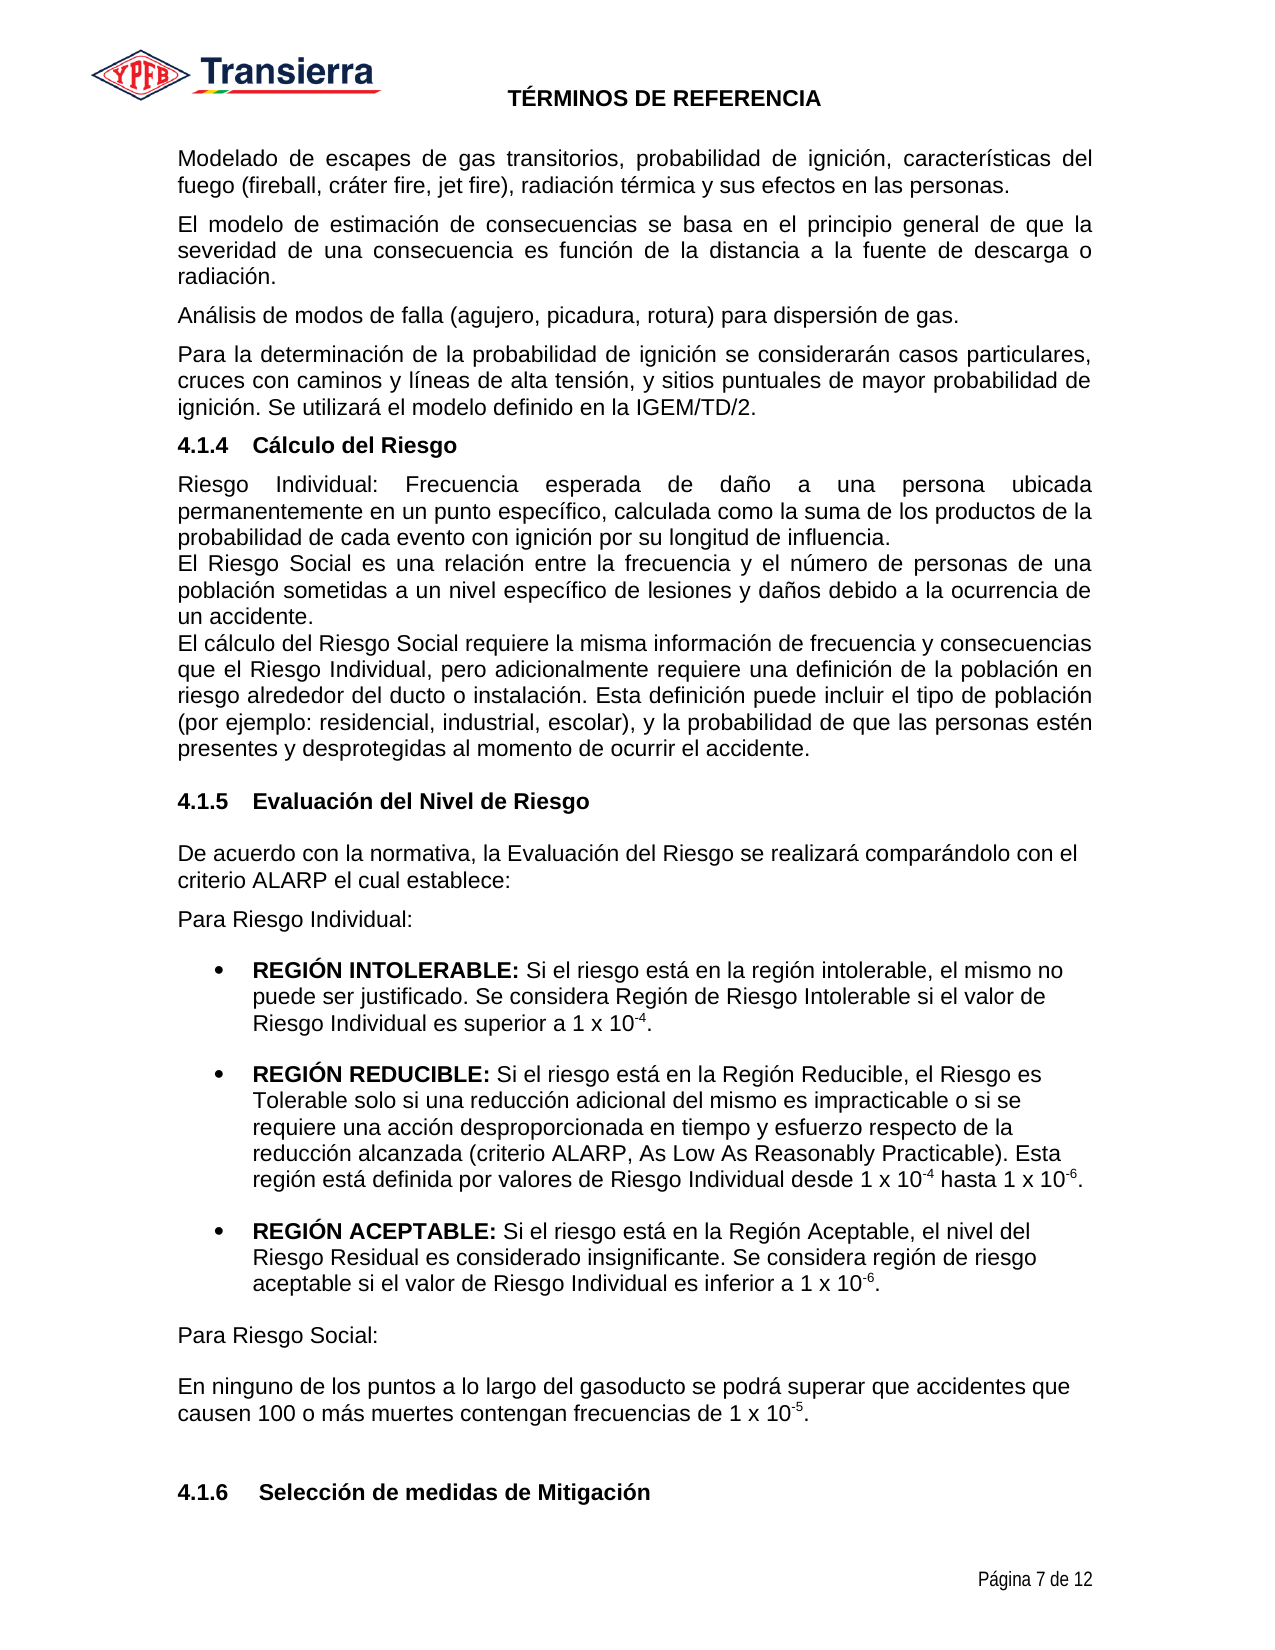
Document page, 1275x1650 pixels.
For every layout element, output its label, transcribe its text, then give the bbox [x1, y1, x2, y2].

text En ninguno de los puntos a lo largo del gasoducto se podrá superar que accidentes que causen 100 o más muertes contengan frecuencias de 1 x 10-5. [177, 1373, 1093, 1426]
list Evaluación del Nivel de Riesgo [177, 788, 1093, 814]
list Cálculo del Riesgo [177, 432, 1093, 459]
text De acuerdo con la normativa, la Evaluación del Riesgo se realizará comparándolo con el criterio ALARP el cual establece: [177, 840, 1093, 893]
list Selección de medidas de Mitigación [177, 1478, 1093, 1505]
text El modelo de estimación de consecuencias se basa en el principio general de que la severidad de una consecuencia es función de la distancia a la fuente de descarga o radiación. [177, 211, 1093, 289]
text Modelado de escapes de gas transitorios, probabilidad de ignición, características del fuego (fireball, cráter fire, jet fire), radiación térmica y sus efectos en las personas. [177, 145, 1093, 198]
text Riesgo Individual: Frecuencia esperada de daño a una persona ubicada permanentemente en un punto específico, calculada como la suma de los productos de la probabilidad de cada evento con ignición por su longitud de influencia. [177, 471, 1093, 550]
list REGIÓN REDUCIBLE: Si el riesgo está en la Región Reducible, el Riesgo es Tolerable solo si una reducción adicional del mismo es impracticable o si se requiere una acción desproporcionada en tiempo y esfuerzo respecto de la reducción alcanzada (criterio ALARP, As Low As Reasonably Practicable). Esta región está definida por valores de Riesgo Individual desde 1 x 10-4 hasta 1 x 10-6. [215, 1061, 1093, 1193]
text Para Riesgo Individual: [177, 906, 1093, 932]
text El cálculo del Riesgo Social requiere la misma información de frecuencia y consecuencias que el Riesgo Individual, pero adicionalmente requiere una definición de la población en riesgo alrededor del ducto o instalación. Esta definición puede incluir el tipo de población (por ejemplo: residencial, industrial, escolar), y la probabilidad de que las personas estén presentes y desprotegidas al momento de ocurrir el accidente. [177, 629, 1093, 761]
text Para la determinación de la probabilidad de ignición se considerarán casos particulares, cruces con caminos y líneas de alta tensión, y sitios puntuales de mayor probabilidad de ignición. Se utilizará el modelo definido en la IGEM/TD/2. [177, 341, 1093, 420]
picture [88, 47, 384, 104]
text Para Riesgo Social: [177, 1322, 1093, 1348]
list REGIÓN INTOLERABLE: Si el riesgo está en la región intolerable, el mismo no puede ser justificado. Se considera Región de Riesgo Intolerable si el valor de Riesgo Individual es superior a 1 x 10-4. [215, 957, 1093, 1036]
list REGIÓN ACEPTABLE: Si el riesgo está en la Región Aceptable, el nivel del Riesgo Residual es considerado insignificante. Se considera región de riesgo aceptable si el valor de Riesgo Individual es inferior a 1 x 10-6. [215, 1218, 1093, 1297]
text Análisis de modos de falla (agujero, picadura, rotura) para dispersión de gas. [177, 302, 1093, 328]
text El Riesgo Social es una relación entre la frecuencia y el número de personas de una población sometidas a un nivel específico de lesiones y daños debido a la ocurrencia de un accidente. [177, 550, 1093, 629]
